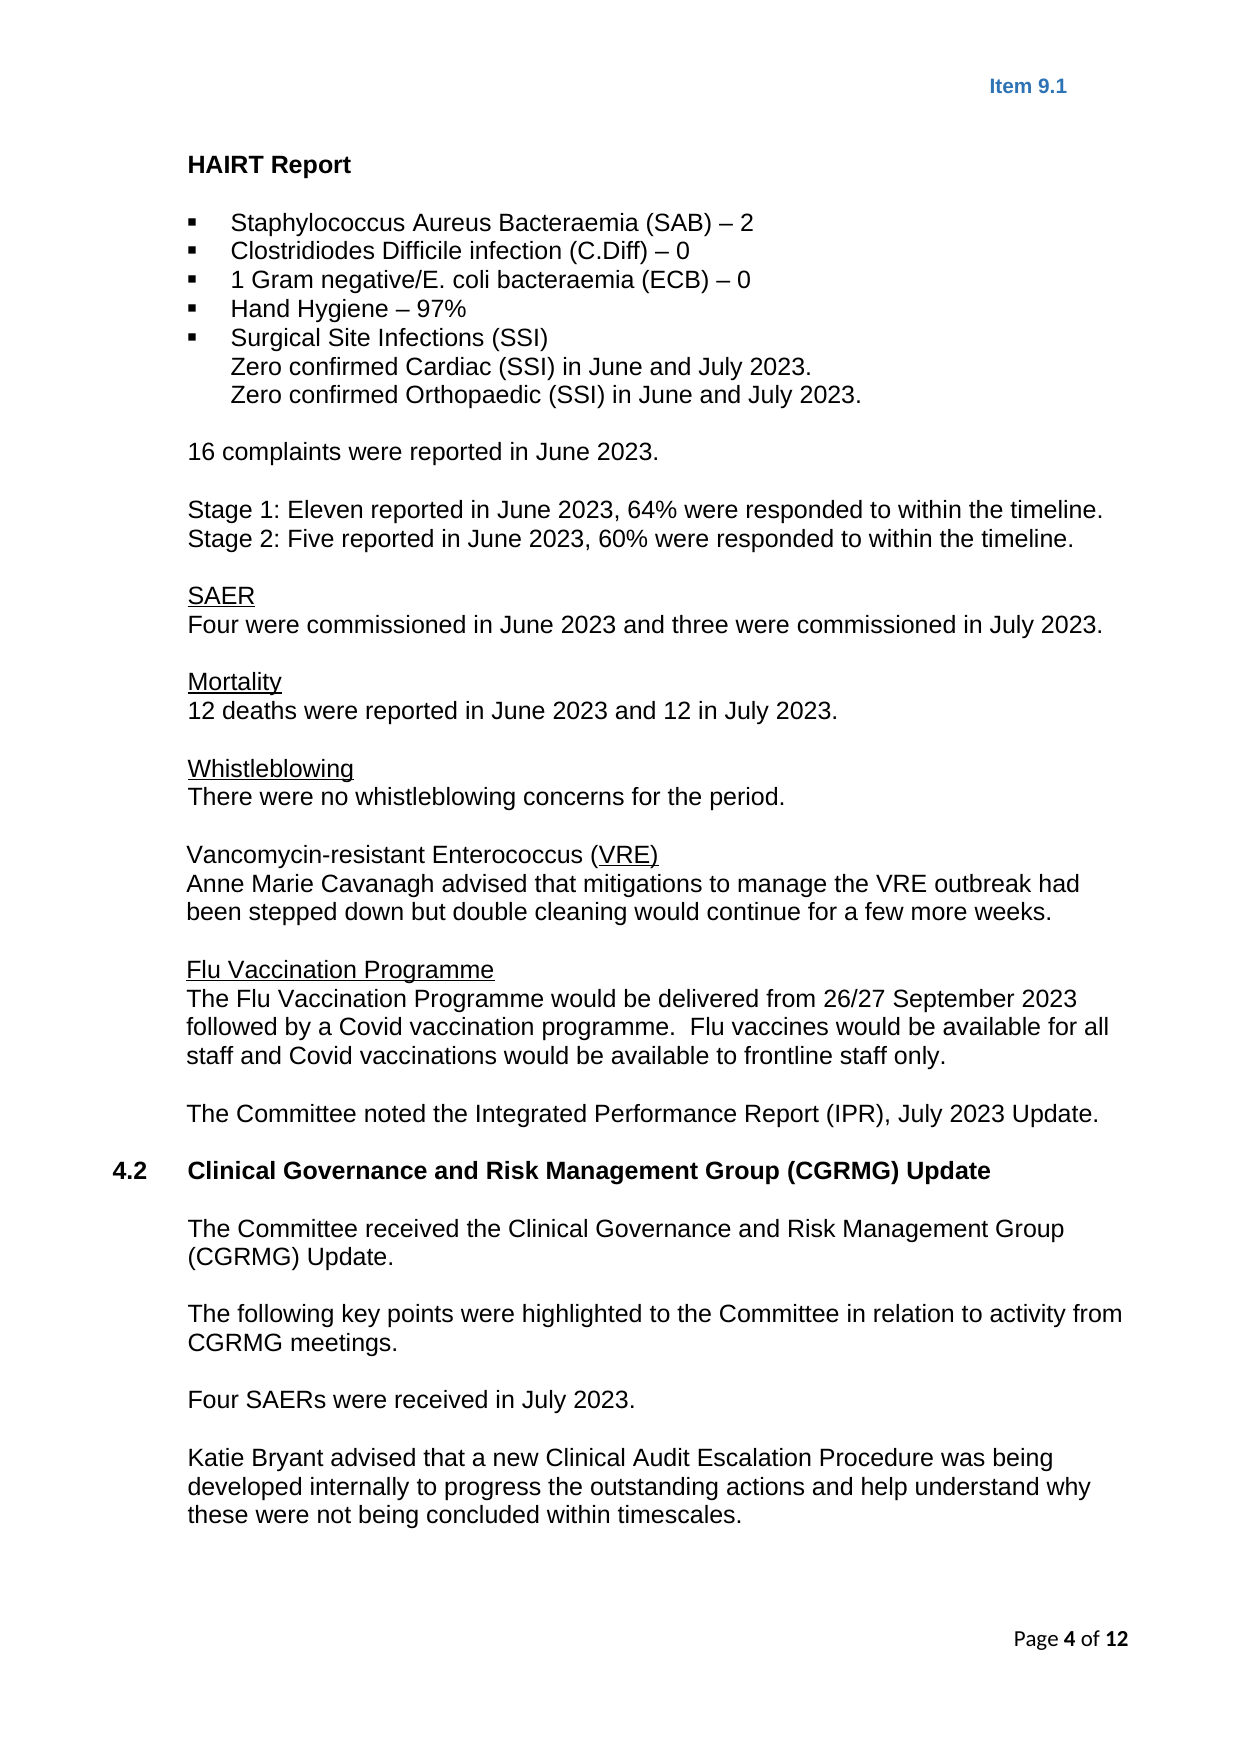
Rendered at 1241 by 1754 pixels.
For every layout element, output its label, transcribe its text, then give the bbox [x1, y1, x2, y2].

list SAER [187, 581, 1128, 610]
text Whistleblowing [187, 753, 1128, 782]
text 12 deaths were reported in June 2023 and 12 in July 2023. [187, 696, 1128, 725]
text There were no whistleblowing concerns for the period. [187, 782, 1128, 811]
text Flu Vaccination Programme [186, 955, 1128, 983]
list The following key points were highlighted to the Committee in relation to activity from CGRMG meetings. [187, 1299, 1128, 1357]
list Clostridiodes Difficile infection (C.Diff) – 0 [186, 236, 1128, 265]
list Hand Hygiene – 97% [186, 294, 1128, 323]
list 16 complaints were reported in June 2023. [187, 437, 1128, 466]
list Surgical Site Infections (SSI) [186, 323, 1128, 352]
list 1 Gram negative/E. coli bacteraemia (ECB) – 0 [186, 265, 1128, 294]
text Anne Marie Cavanagh advised that mitigations to manage the VRE outbreak had been stepped down but double cleaning would continue for a few more weeks. [186, 868, 1128, 926]
text The Committee noted the Integrated Performance Report (IPR), July 2023 Update. [112, 1098, 1128, 1127]
list Stage 1: Eleven reported in June 2023, 64% were responded to within the timeline. [187, 495, 1128, 523]
text Four SAERs were received in July 2023. [187, 1385, 1128, 1414]
list HAIRT Report [187, 150, 1128, 179]
list Staphylococcus Aureus Bacteraemia (SAB) – 2 [186, 207, 1128, 236]
text Zero confirmed Cardiac (SSI) in June and July 2023. [155, 352, 1128, 381]
text Vancomycin-resistant Enterococcus (VRE) [186, 840, 1128, 868]
text Katie Bryant advised that a new Clinical Audit Escalation Procedure was being developed internally to progress the outstanding actions and help understand why these were not being concluded within timescales. [187, 1443, 1128, 1529]
list Stage 2: Five reported in June 2023, 60% were responded to within the timeline. [187, 523, 1128, 552]
text The Flu Vaccination Programme would be delivered from 26/27 September 2023 followed by a Covid vaccination programme. Flu vaccines would be available for all staff and Covid vaccinations would be available to frontline staff only. [186, 983, 1128, 1070]
list 4.2 Clinical Governance and Risk Management Group (CGRMG) Update [112, 1156, 1128, 1185]
text Four were commissioned in June 2023 and three were commissioned in July 2023. [112, 610, 1128, 638]
list Mortality [187, 667, 1128, 696]
text Zero confirmed Orthopaedic (SSI) in June and July 2023. [187, 381, 1128, 409]
list The Committee received the Clinical Governance and Risk Management Group (CGRMG) Update. [187, 1213, 1128, 1271]
